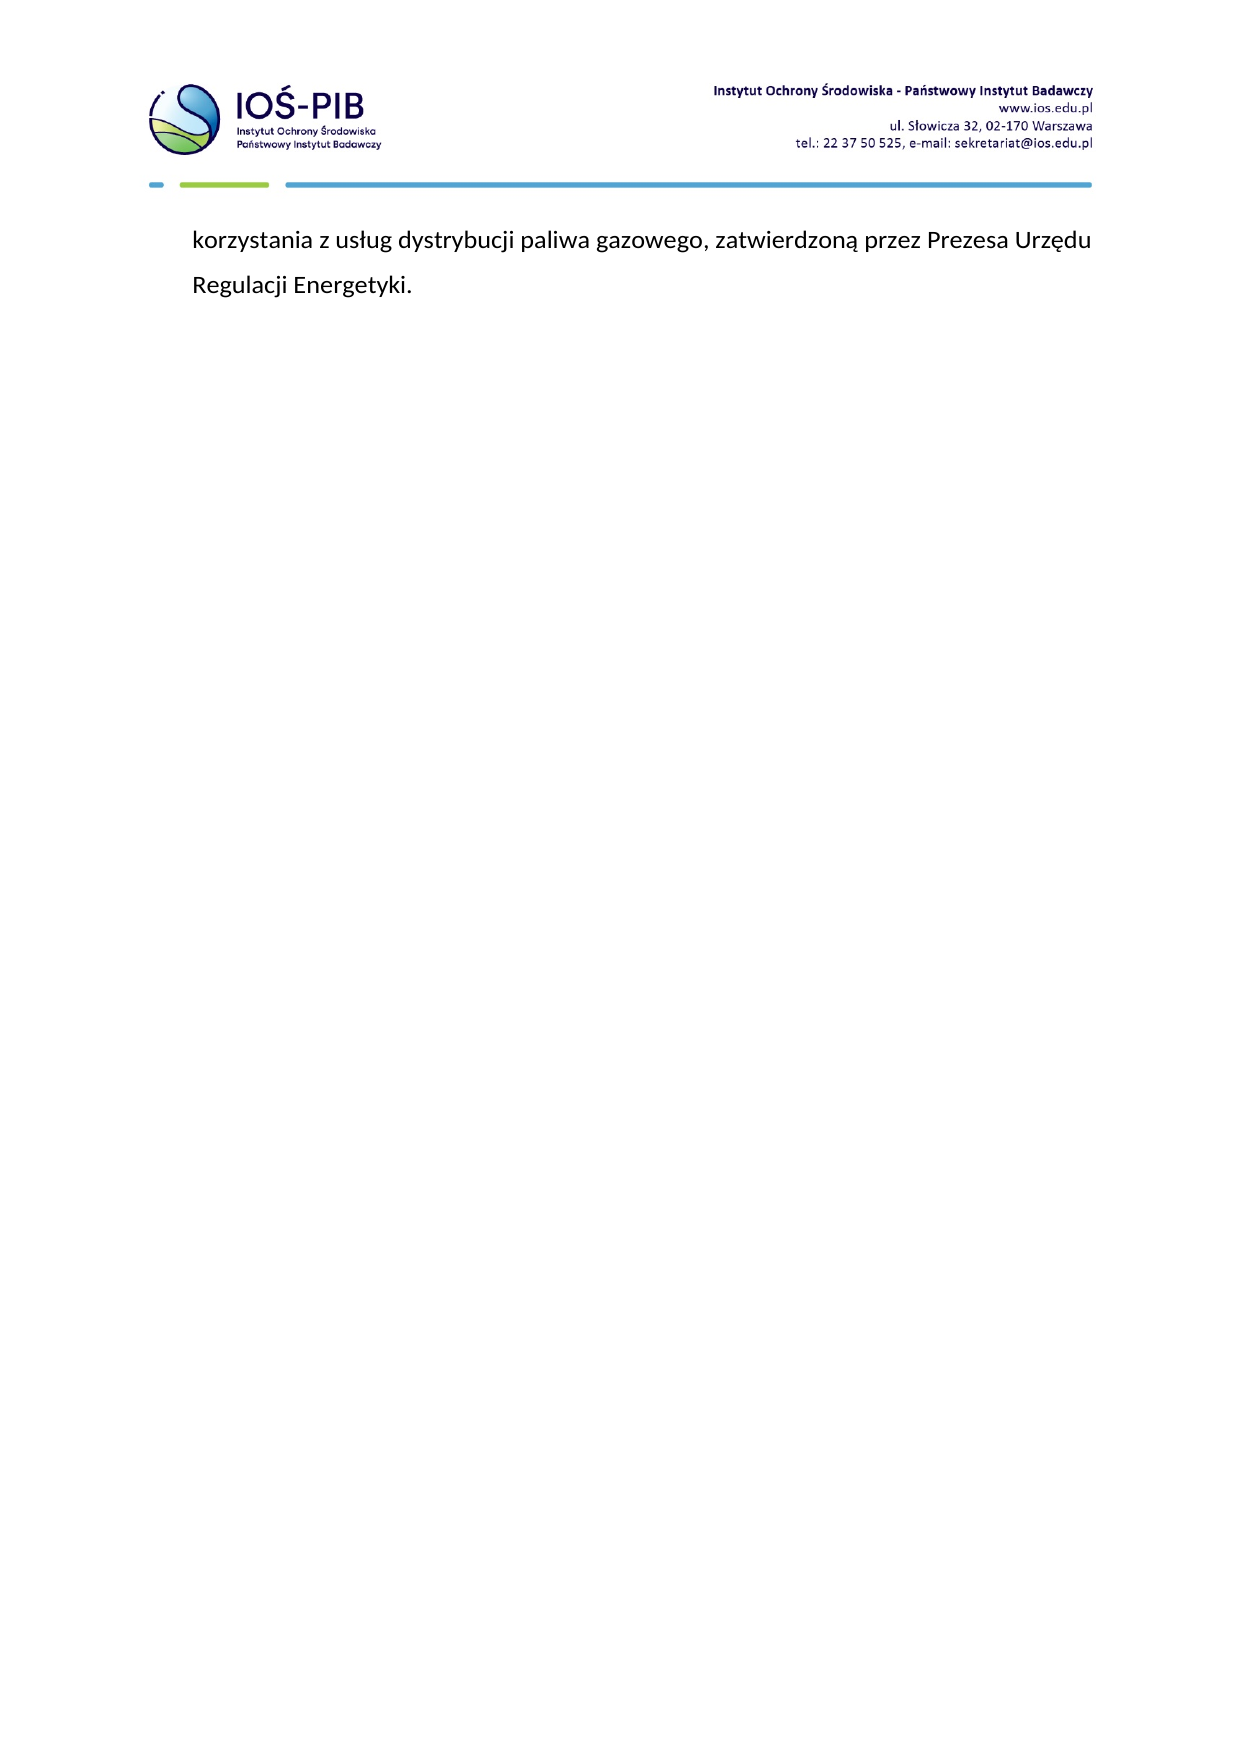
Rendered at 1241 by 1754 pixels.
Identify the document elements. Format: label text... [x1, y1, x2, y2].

picture [0, 1, 1236, 204]
